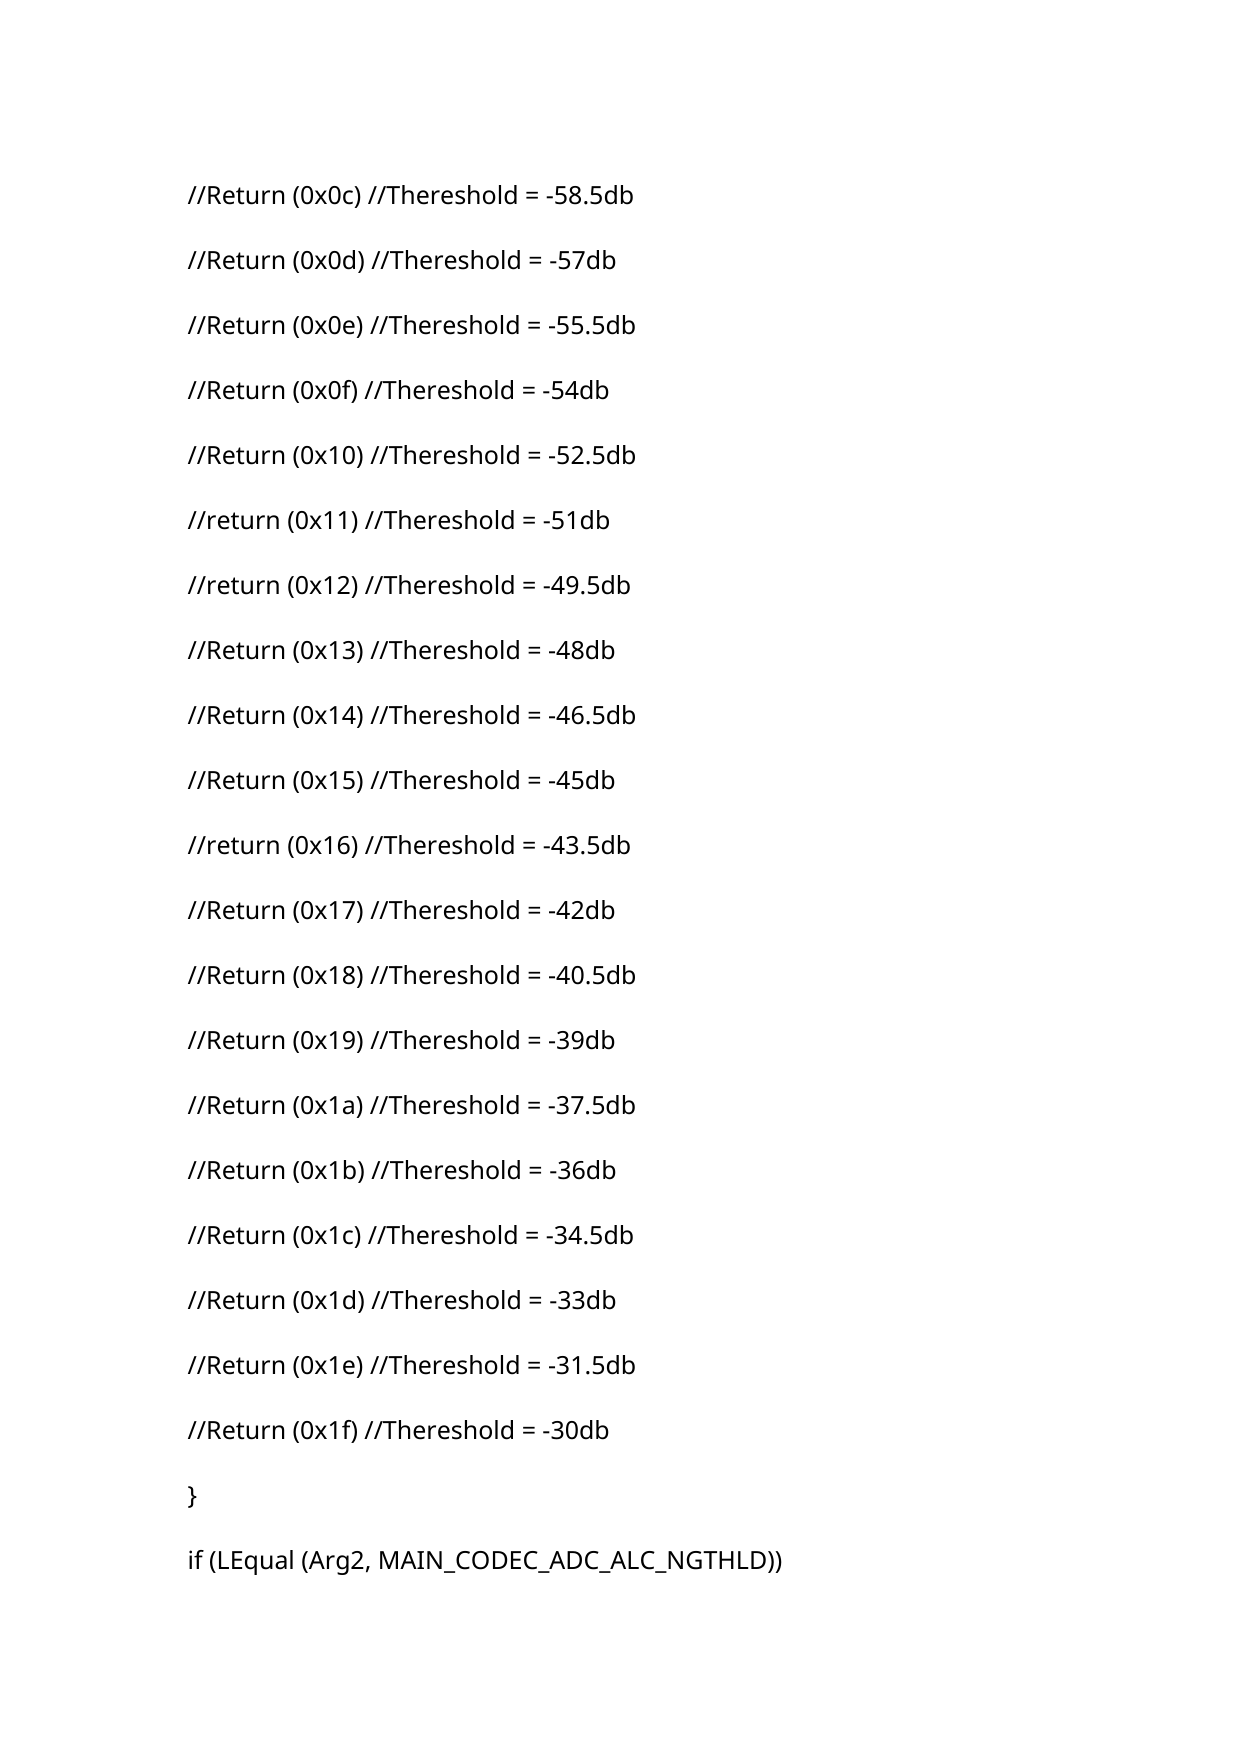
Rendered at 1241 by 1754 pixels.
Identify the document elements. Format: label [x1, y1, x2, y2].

text [187, 162, 1053, 1592]
